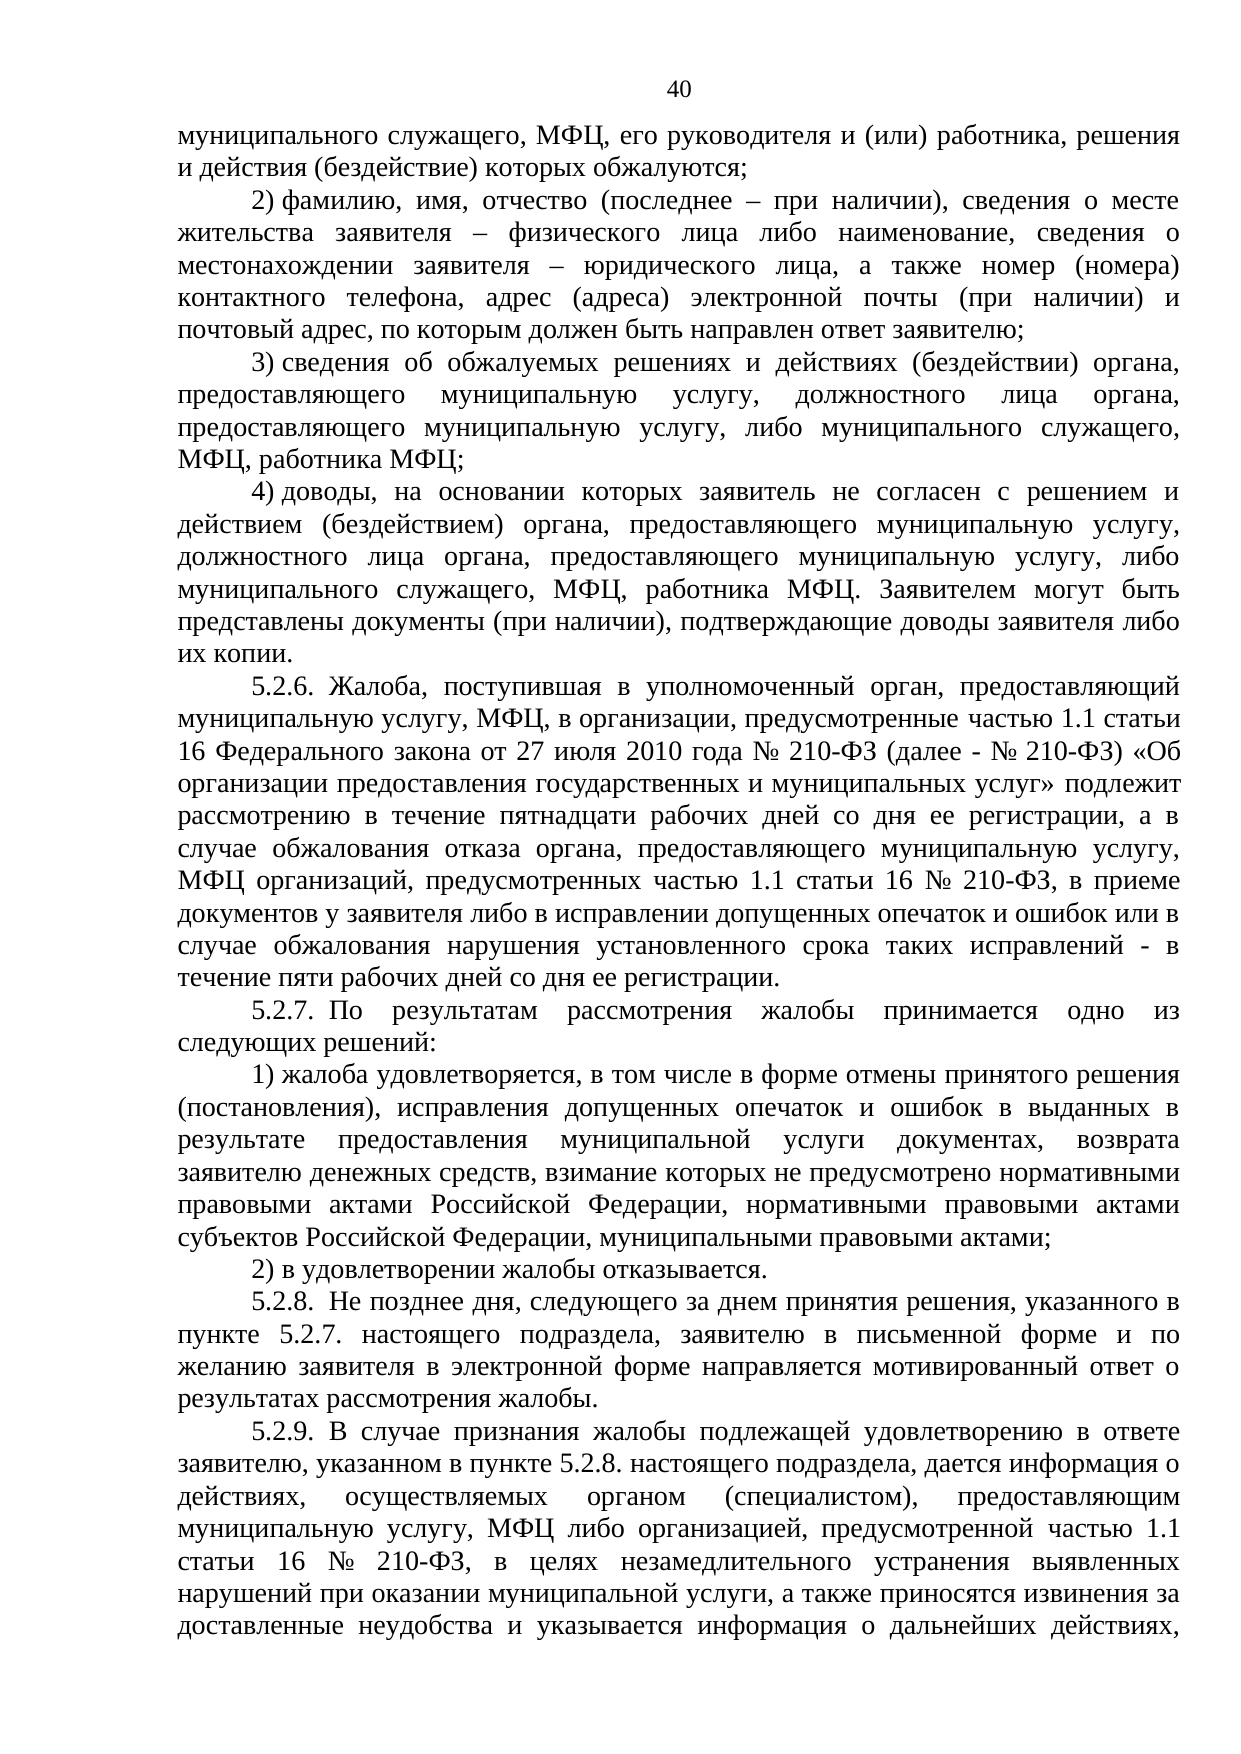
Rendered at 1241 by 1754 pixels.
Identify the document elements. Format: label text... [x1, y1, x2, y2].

text 2) в удовлетворении жалобы отказывается. [177, 1252, 1181, 1284]
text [177, 118, 1181, 183]
text 4) доводы, на основании которых заявитель не согласен с решением и действием (бездействием) органа, предоставляющего муниципальную услугу, должностного лица органа, предоставляющего муниципальную услугу, либо муниципального служащего, МФЦ, работника МФЦ. Заявителем могут быть представлены документы (при наличии), подтверждающие доводы заявителя либо их копии. [177, 474, 1181, 669]
text 2) фамилию, имя, отчество (последнее – при наличии), сведения о месте жительства заявителя – физического лица либо наименование, сведения о местонахождении заявителя – юридического лица, а также номер (номера) контактного телефона, адрес (адреса) электронной почты (при наличии) и почтовый адрес, по которым должен быть направлен ответ заявителю; [177, 183, 1181, 345]
text 5.2.6. Жалоба, поступившая в уполномоченный орган, предоставляющий муниципальную услугу, МФЦ, в организации, предусмотренные частью 1.1 статьи 16 Федерального закона от 27 июля 2010 года № 210-ФЗ (далее - № 210-ФЗ) «Об организации предоставления государственных и муниципальных услуг» подлежит рассмотрению в течение пятнадцати рабочих дней со дня ее регистрации, а в случае обжалования отказа органа, предоставляющего муниципальную услугу, МФЦ организаций, предусмотренных частью 1.1 статьи 16 № 210-ФЗ, в приеме документов у заявителя либо в исправлении допущенных опечаток и ошибок или в случае обжалования нарушения установленного срока таких исправлений - в течение пяти рабочих дней со дня ее регистрации. [177, 669, 1181, 993]
text 1) жалоба удовлетворяется, в том числе в форме отмены принятого решения (постановления), исправления допущенных опечаток и ошибок в выданных в результате предоставления муниципальной услуги документах, возврата заявителю денежных средств, взимание которых не предусмотрено нормативными правовыми актами Российской Федерации, нормативными правовыми актами субъектов Российской Федерации, муниципальными правовыми актами; [177, 1058, 1181, 1252]
text 3) сведения об обжалуемых решениях и действиях (бездействии) органа, предоставляющего муниципальную услугу, должностного лица органа, предоставляющего муниципальную услугу, либо муниципального служащего, МФЦ, работника МФЦ; [177, 345, 1181, 474]
text 5.2.7. По результатам рассмотрения жалобы принимается одно из следующих решений: [177, 993, 1181, 1058]
text 5.2.8. Не позднее дня, следующего за днем принятия решения, указанного в пункте 5.2.7. настоящего подраздела, заявителю в письменной форме и по желанию заявителя в электронной форме направляется мотивированный ответ о результатах рассмотрения жалобы. [177, 1284, 1181, 1414]
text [177, 1414, 1181, 1641]
